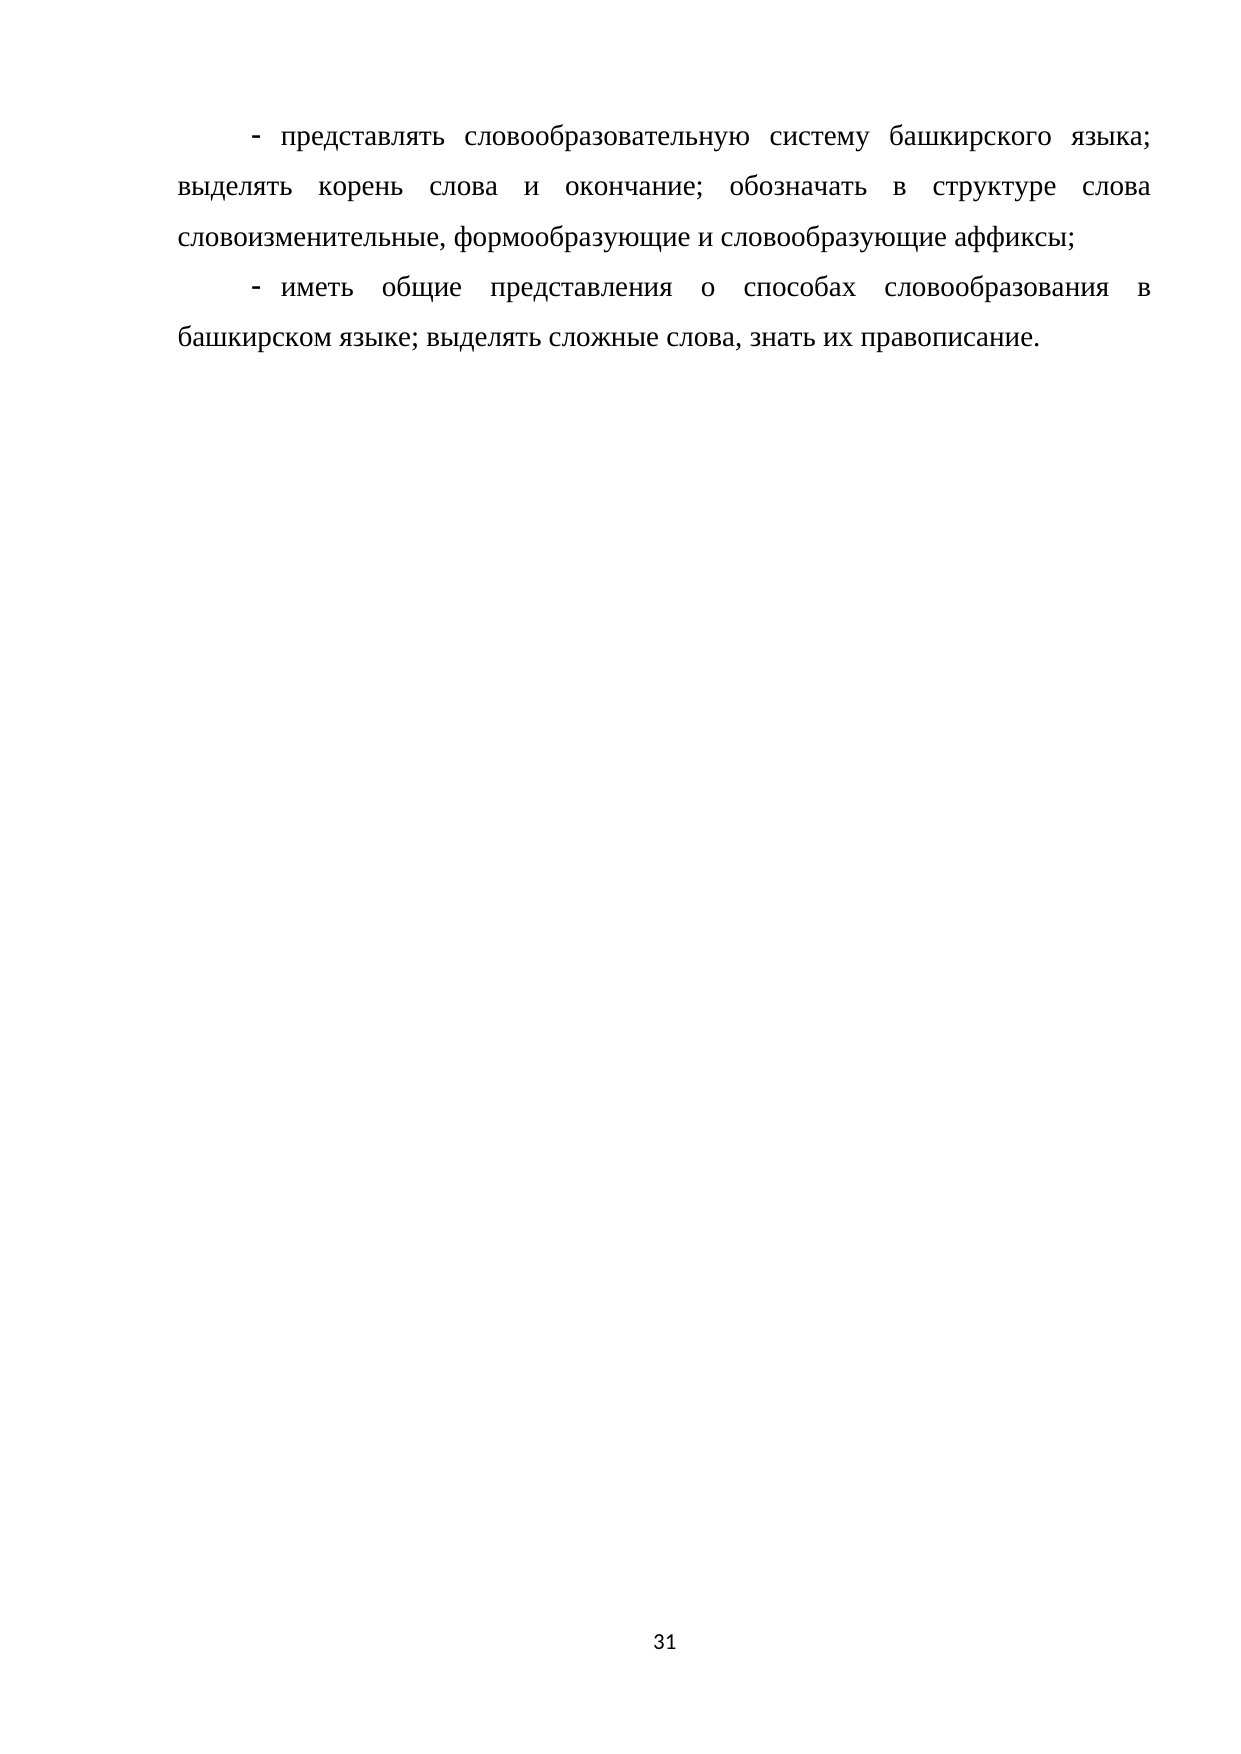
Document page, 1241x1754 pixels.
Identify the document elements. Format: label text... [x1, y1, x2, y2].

list представлять словообразовательную систему башкирского языка; выделять корень слова и окончание; обозначать в структуре слова словоизменительные, формообразующие и словообразующие аффиксы; [177, 118, 1152, 252]
list иметь общие представления о способах словообразования в башкирском языке; выделять сложные слова, знать их правописание. [177, 269, 1152, 353]
